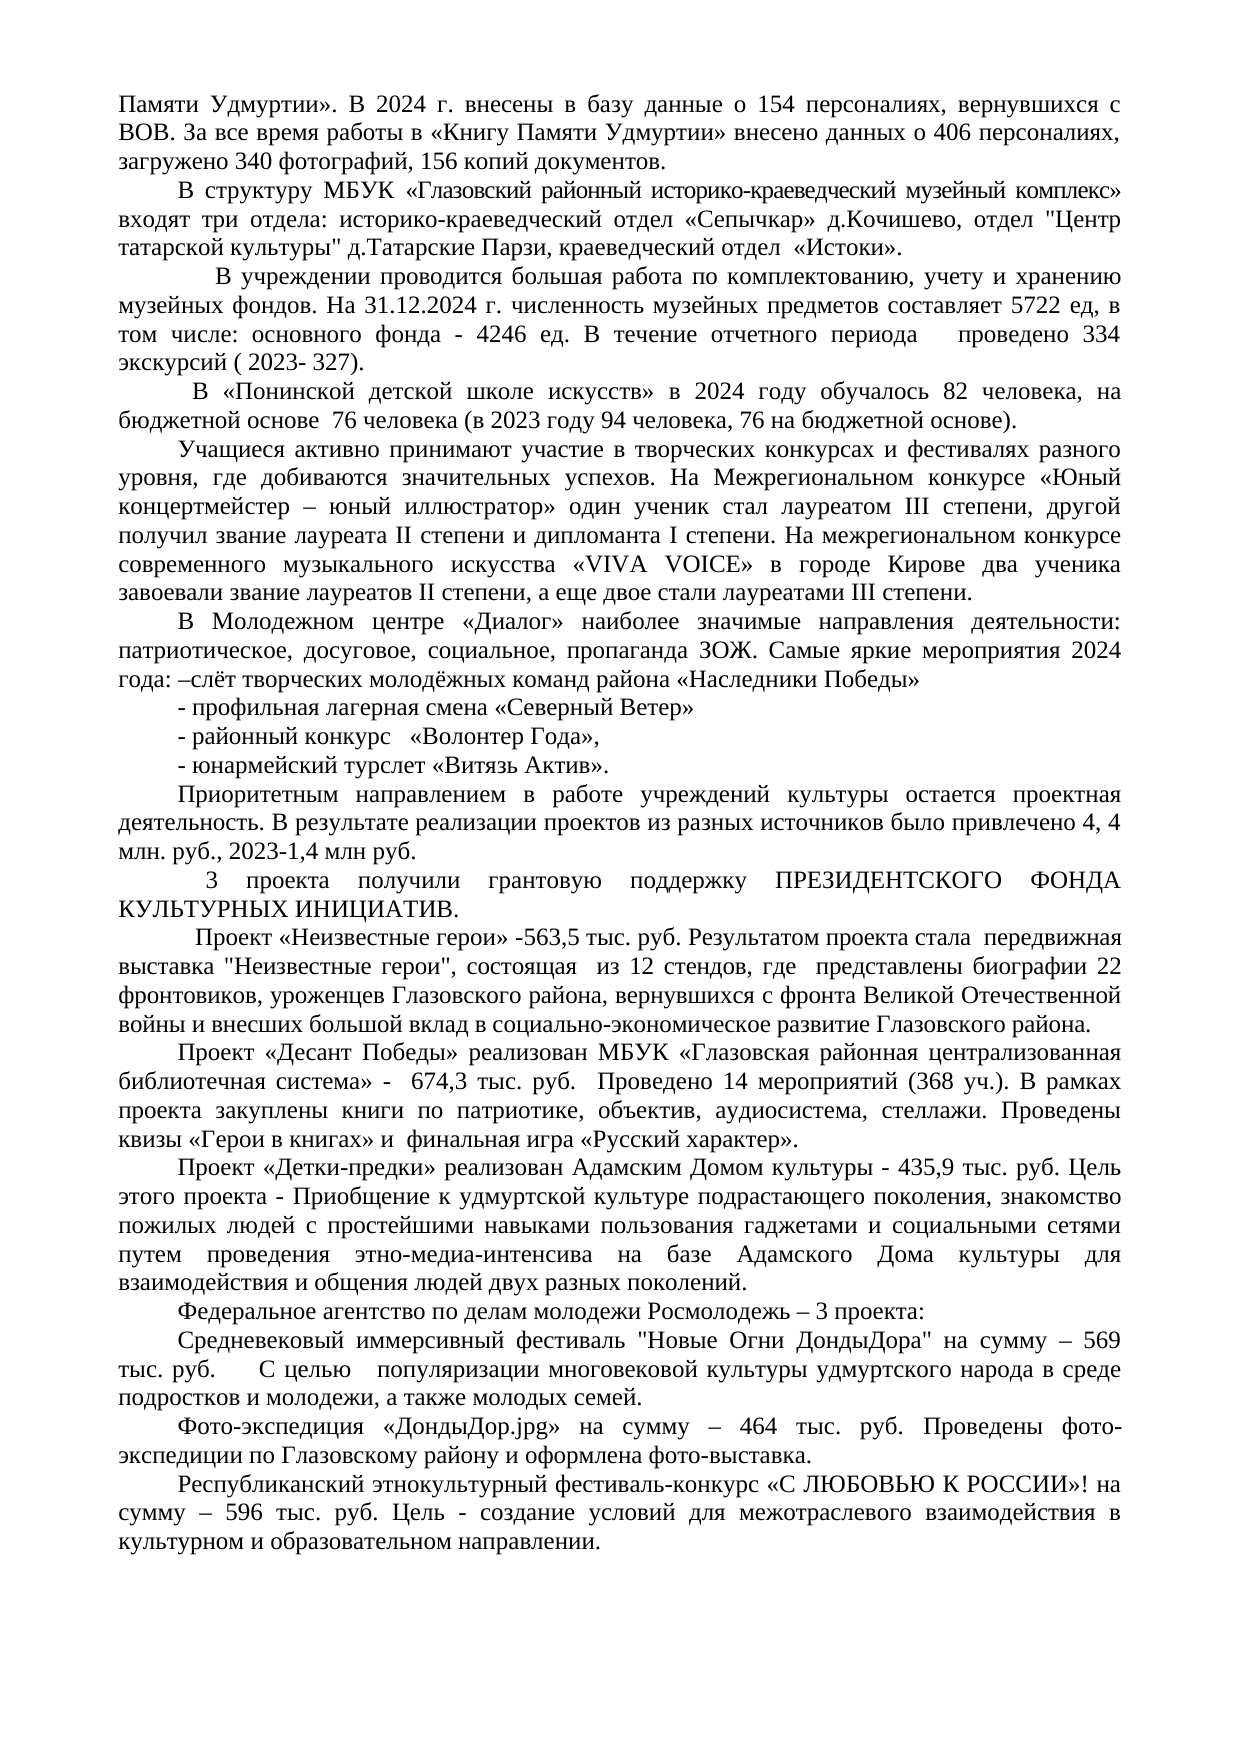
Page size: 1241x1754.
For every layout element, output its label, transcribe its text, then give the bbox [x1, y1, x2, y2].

text Проект «Десант Победы» реализован МБУК «Глазовская районная централизованная библиотечная система» - 674,3 тыс. руб. Проведено 14 мероприятий (368 уч.). В рамках проекта закуплены книги по патриотике, объектив, аудиосистема, стеллажи. Проведены квизы «Герои в книгах» и финальная игра «Русский характер». [118, 1037, 1122, 1152]
text - юнармейский турслет «Витязь Актив». [118, 750, 1122, 779]
text Фото-экспедиция «ДондыДор.jpg» на сумму – 464 тыс. руб. Проведены фото-экспедиции по Глазовскому району и оформлена фото-выставка. [118, 1411, 1122, 1469]
text В Молодежном центре «Диалог» наиболее значимые направления деятельности: патриотическое, досуговое, социальное, пропаганда ЗОЖ. Самые яркие мероприятия 2024 года: –слёт творческих молодёжных команд района «Наследники Победы» [118, 606, 1122, 692]
text - профильная лагерная смена «Северный Ветер» [118, 692, 1122, 721]
text Республиканский этнокультурный фестиваль-конкурс «С ЛЮБОВЬЮ К РОССИИ»! на сумму – 596 тыс. руб. Цель - создание условий для межотраслевого взаимодействия в культурном и образовательном направлении. [118, 1469, 1122, 1555]
text В учреждении проводится большая работа по комплектованию, учету и хранению музейных фондов. На 31.12.2024 г. численность музейных предметов составляет 5722 ед, в том числе: основного фонда - 4246 ед. В течение отчетного периода проведено 334 экскурсий ( 2023- 327). [118, 261, 1122, 376]
text Проект «Неизвестные герои» -563,5 тыс. руб. Результатом проекта стала передвижная выставка "Неизвестные герои", состоящая из 12 стендов, где представлены биографии 22 фронтовиков, уроженцев Глазовского района, вернувшихся с фронта Великой Отечественной войны и внесших большой вклад в социально-экономическое развитие Глазовского района. [118, 922, 1122, 1037]
text Проект «Детки-предки» реализован Адамским Домом культуры - 435,9 тыс. руб. Цель этого проекта - Приобщение к удмуртской культуре подрастающего поколения, знакомство пожилых людей с простейшими навыками пользования гаджетами и социальными сетями путем проведения этно-медиа-интенсива на базе Адамского Дома культуры для взаимодействия и общения людей двух разных поколений. [118, 1152, 1122, 1296]
text Учащиеся активно принимают участие в творческих конкурсах и фестивалях разного уровня, где добиваются значительных успехов. На Межрегиональном конкурсе «Юный концертмейстер – юный иллюстратор» один ученик стал лауреатом III степени, другой получил звание лауреата II степени и дипломанта I степени. На межрегиональном конкурсе современного музыкального искусства «VIVA VOICE» в городе Кирове два ученика завоевали звание лауреатов II степени, а еще двое стали лауреатами III степени. [118, 434, 1122, 606]
text В «Понинской детской школе искусств» в 2024 году обучалось 82 человека, на бюджетной основе 76 человека (в 2023 году 94 человека, 76 на бюджетной основе). [118, 376, 1122, 434]
text Средневековый иммерсивный фестиваль "Новые Огни ДондыДора" на сумму – 569 тыс. руб. С целью популяризации многовековой культуры удмуртского народа в среде подростков и молодежи, а также молодых семей. [118, 1325, 1122, 1411]
text Федеральное агентство по делам молодежи Росмолодежь – 3 проекта: [118, 1296, 1122, 1325]
text В структуру МБУК «Глазовский районный историко-краеведческий музейный комплекс» входят три отдела: историко-краеведческий отдел «Сепычкар» д.Кочишево, отдел "Центр татарской культуры" д.Татарские Парзи, краеведческий отдел «Истоки». [118, 175, 1122, 261]
text Приоритетным направлением в работе учреждений культуры остается проектная деятельность. В результате реализации проектов из разных источников было привлечено 4, 4 млн. руб., 2023-1,4 млн руб. [118, 779, 1122, 865]
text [118, 89, 1122, 175]
text 3 проекта получили грантовую поддержку ПРЕЗИДЕНТСКОГО ФОНДА КУЛЬТУРНЫХ ИНИЦИАТИВ. [118, 865, 1122, 922]
text - районный конкурс «Волонтер Года», [118, 721, 1122, 750]
